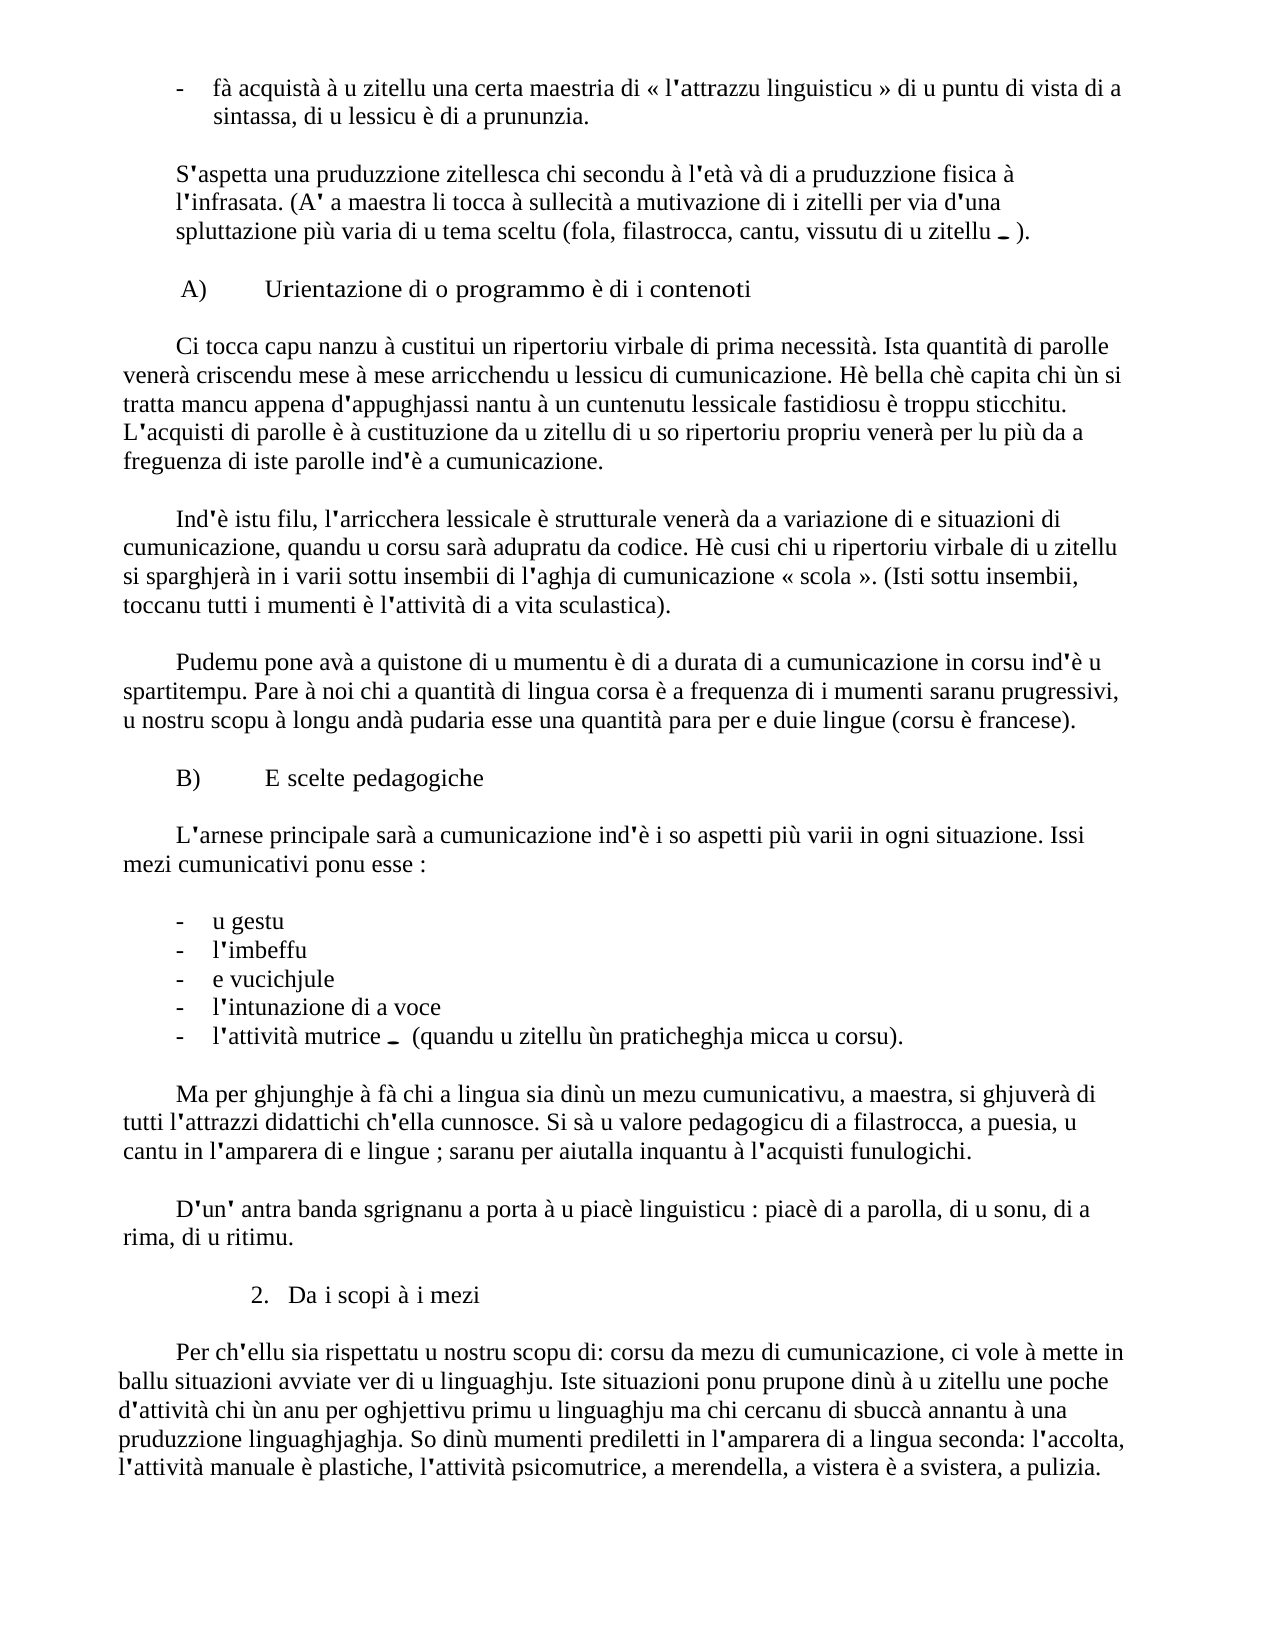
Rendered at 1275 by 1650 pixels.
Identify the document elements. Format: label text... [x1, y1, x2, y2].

text L'arnese principale sarà a cumunicazione ind'è i so aspetti più varii in ogni situazione. Issi mezi cumunicativi ponu esse : [123, 820, 1089, 877]
text D'un' antra banda sgrignanu a porta à u piacè linguisticu : piacè di a parolla, di u sonu, di a rima, di u ritimu. [123, 1194, 1095, 1251]
text - l'imbeffu [176, 935, 1135, 964]
text Ci tocca capu nanzu à custitui un ripertoriu virbale di prima necessità. Ista quantità di parolle venerà criscendu mese à mese arricchendu u lessicu di cumunicazione. Hè bella chè capita chi ùn si tratta mancu appena d'appughjassi nantu à un cuntenutu lessicale fastidiosu è troppu sticchitu. L'acquisti di parolle è à custituzione da u zitellu di u so ripertoriu propriu venerà per lu più da a freguenza di iste parolle ind'è a cumunicazione. [123, 331, 1125, 475]
text - u gestu [176, 906, 1135, 935]
text Ma per ghjunghje à fà chi a lingua sia dinù un mezu cumunicativu, a maestra, si ghjuverà di tutti l'attrazzi didattichi ch'ella cunnosce. Si sà u valore pedagogicu di a filastrocca, a puesia, u cantu in l'amparera di e lingue ; saranu per aiutalla inquantu à l'acquisti funulogichi. [123, 1079, 1101, 1165]
text - l'attività mutrice. (quandu u zitellu ùn praticheghja micca u corsu). [176, 1021, 1135, 1050]
text Ind'è istu filu, l'arricchera lessicale è strutturale venerà da a variazione di e situazioni di cumunicazione, quandu u corsu sarà adupratu da codice. Hè cusi chi u ripertoriu virbale di u zitellu si sparghjerà in i varii sottu insembii di l'aghja di cumunicazione « scola ». (Isti sottu insembii, toccanu tutti i mumenti è l'attività di a vita sculastica). [123, 504, 1121, 619]
text - fà acquistà à u zitellu una certa maestria di « l'attrazzu linguisticu » di u puntu di vista di a sintassa, di u lessicu è di a prununzia. [176, 73, 1127, 130]
text 2. Da i scopi à i mezi [251, 1280, 1135, 1309]
text B) E scelte pedagogiche [176, 763, 1135, 791]
text Per ch'ellu sia rispettatu u nostru scopu di: corsu da mezu di cumunicazione, ci vole à mette in ballu situazioni avviate ver di u linguaghju. Iste situazioni ponu prupone dinù à u zitellu une poche d'attività chi ùn anu per oghjettivu primu u linguaghju ma chi cercanu di sbuccà annantu à una pruduzzione linguaghjaghja. So dinù mumenti prediletti in l'amparera di a lingua seconda: l'accolta, l'attività manuale è plastiche, l'attività psicomutrice, a merendella, a vistera è a svistera, a pulizia. [118, 1337, 1128, 1481]
text A) Urientazione di o programmo è di i contenoti [180, 274, 1135, 303]
text - l'intunazione di a voce [176, 992, 1135, 1021]
text Pudemu pone avà a quistone di u mumentu è di a durata di a cumunicazione in corsu ind'è u spartitempu. Pare à noi chi a quantità di lingua corsa è a frequenza di i mumenti saranu prugressivi, u nostru scopu à longu andà pudaria esse una quantità para per e duie lingue (corsu è francese). [123, 647, 1123, 734]
text - e vucichjule [176, 964, 1135, 992]
text S'aspetta una pruduzzione zitellesca chi secondu à l'età và di a pruduzzione fisica à l'infrasata. (A' a maestra li tocca à sullecità a mutivazione di i zitelli per via d'una spluttazione più varia di u tema sceltu (fola, filastrocca, cantu, vissutu di u zitellu.). [176, 159, 1034, 245]
